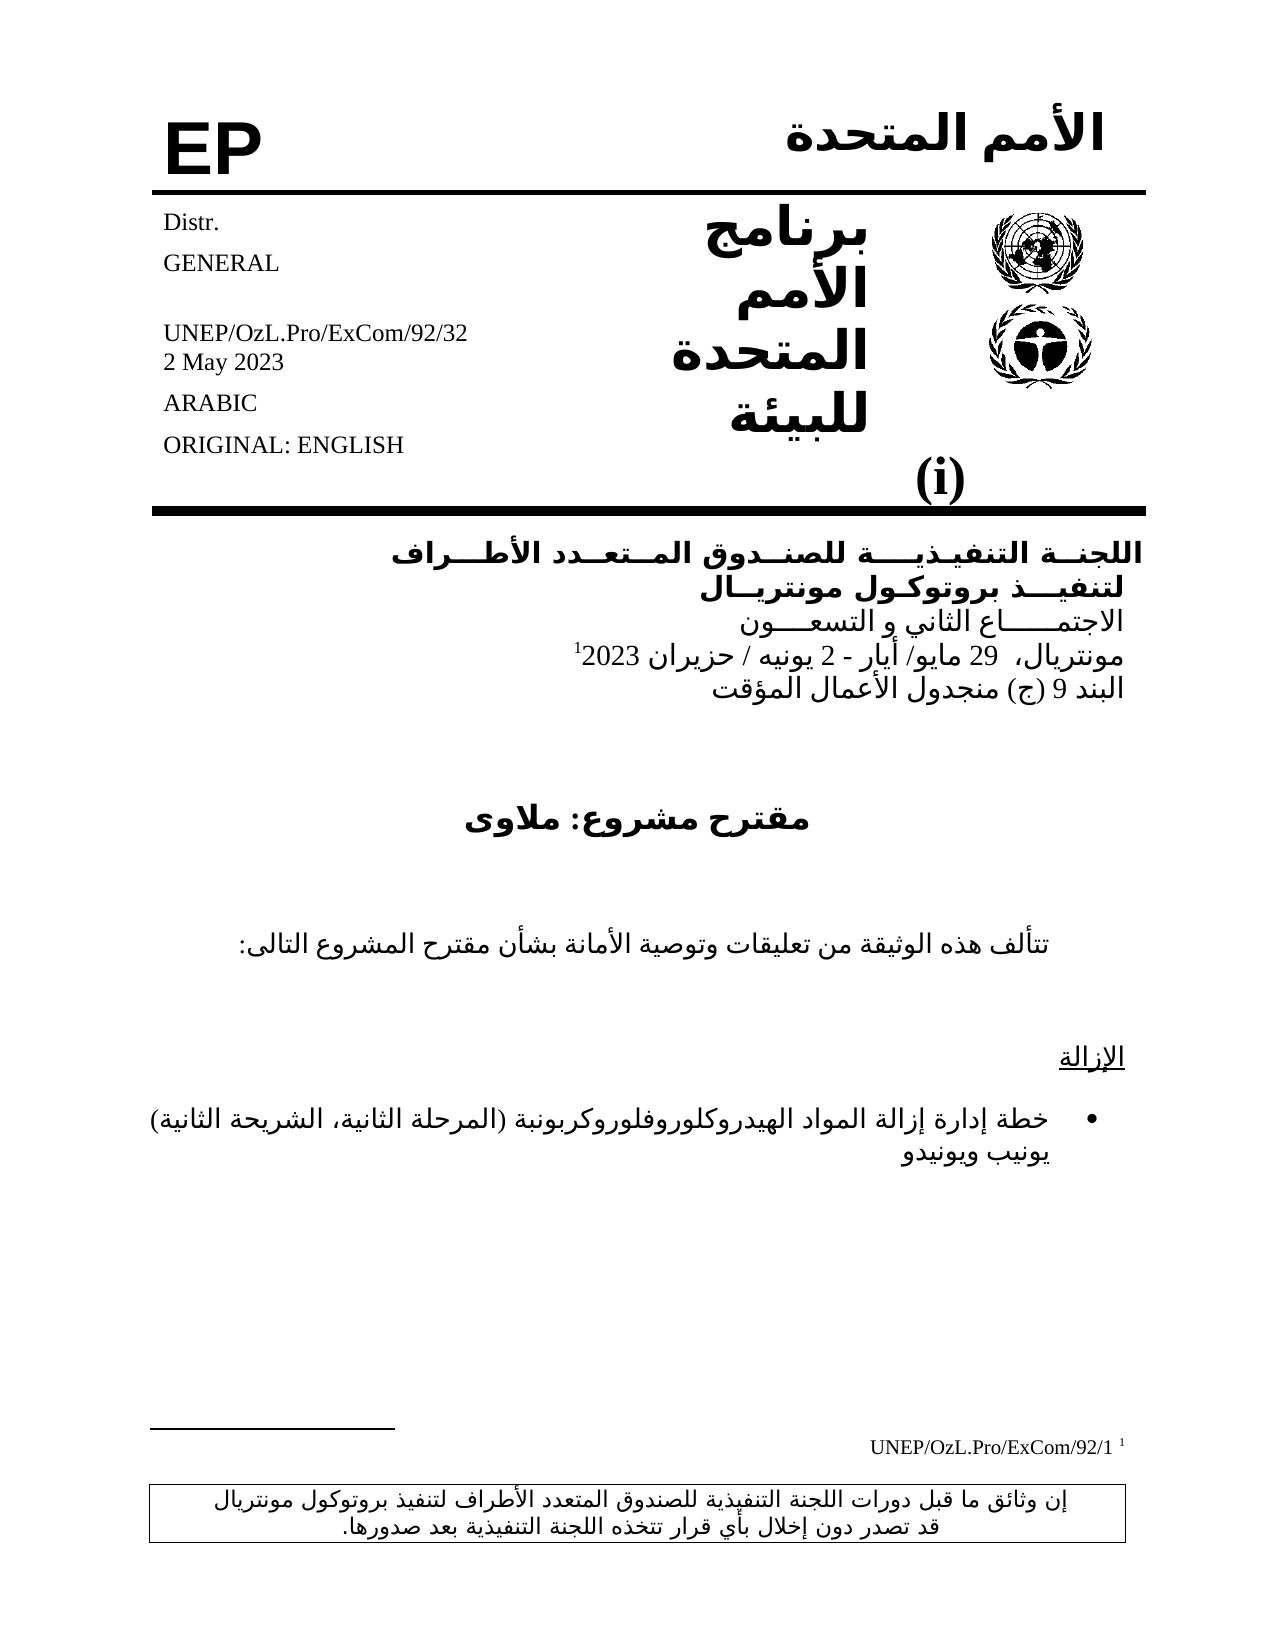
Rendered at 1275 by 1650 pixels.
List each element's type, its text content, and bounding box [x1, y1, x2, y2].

picture [985, 300, 1094, 392]
table_cell [929, 195, 1146, 506]
text لتنفيـــذ بروتوكـول مونتريــال [150, 570, 1125, 604]
subtitle البند 9 (ج) منجدول الأعمال المؤقت [150, 671, 1124, 705]
table_header EP [152, 104, 611, 190]
table_cell Distr. GENERAL UNEP/OzL.Pro/ExCom/92/32 2 May 2023 ARABIC ORIGINAL: ENGLISH [152, 195, 575, 506]
text اللجنــة التنفيـذيــــة للصنــدوق المــتعــدد الأطـــراف [150, 536, 1125, 570]
subtitle مقترح مشروع: ملاوى [150, 798, 1124, 837]
table_header الأمم المتحدة [611, 104, 1146, 190]
subtitle مونتريال، 29 مايو/ أيار - 2 يونيه / حزيران 2023 [150, 638, 1124, 671]
text الإزالة [150, 1041, 1125, 1072]
subtitle تتألف هذه الوثيقة من تعليقات وتوصية الأمانة بشأن مقترح المشروع التالى: [150, 928, 1124, 959]
list خطة إدارة إزالة المواد الهيدروكلوروفلوروكربونبة (المرحلة الثانية، الشريحة الثانية) يونيب ويونيدو [150, 1104, 1087, 1166]
text الاجتمــــــاع الثاني و التسعــــون [150, 604, 1124, 638]
table_cell برنامج الأمم المتحدة للبيئة ل [575, 195, 929, 506]
